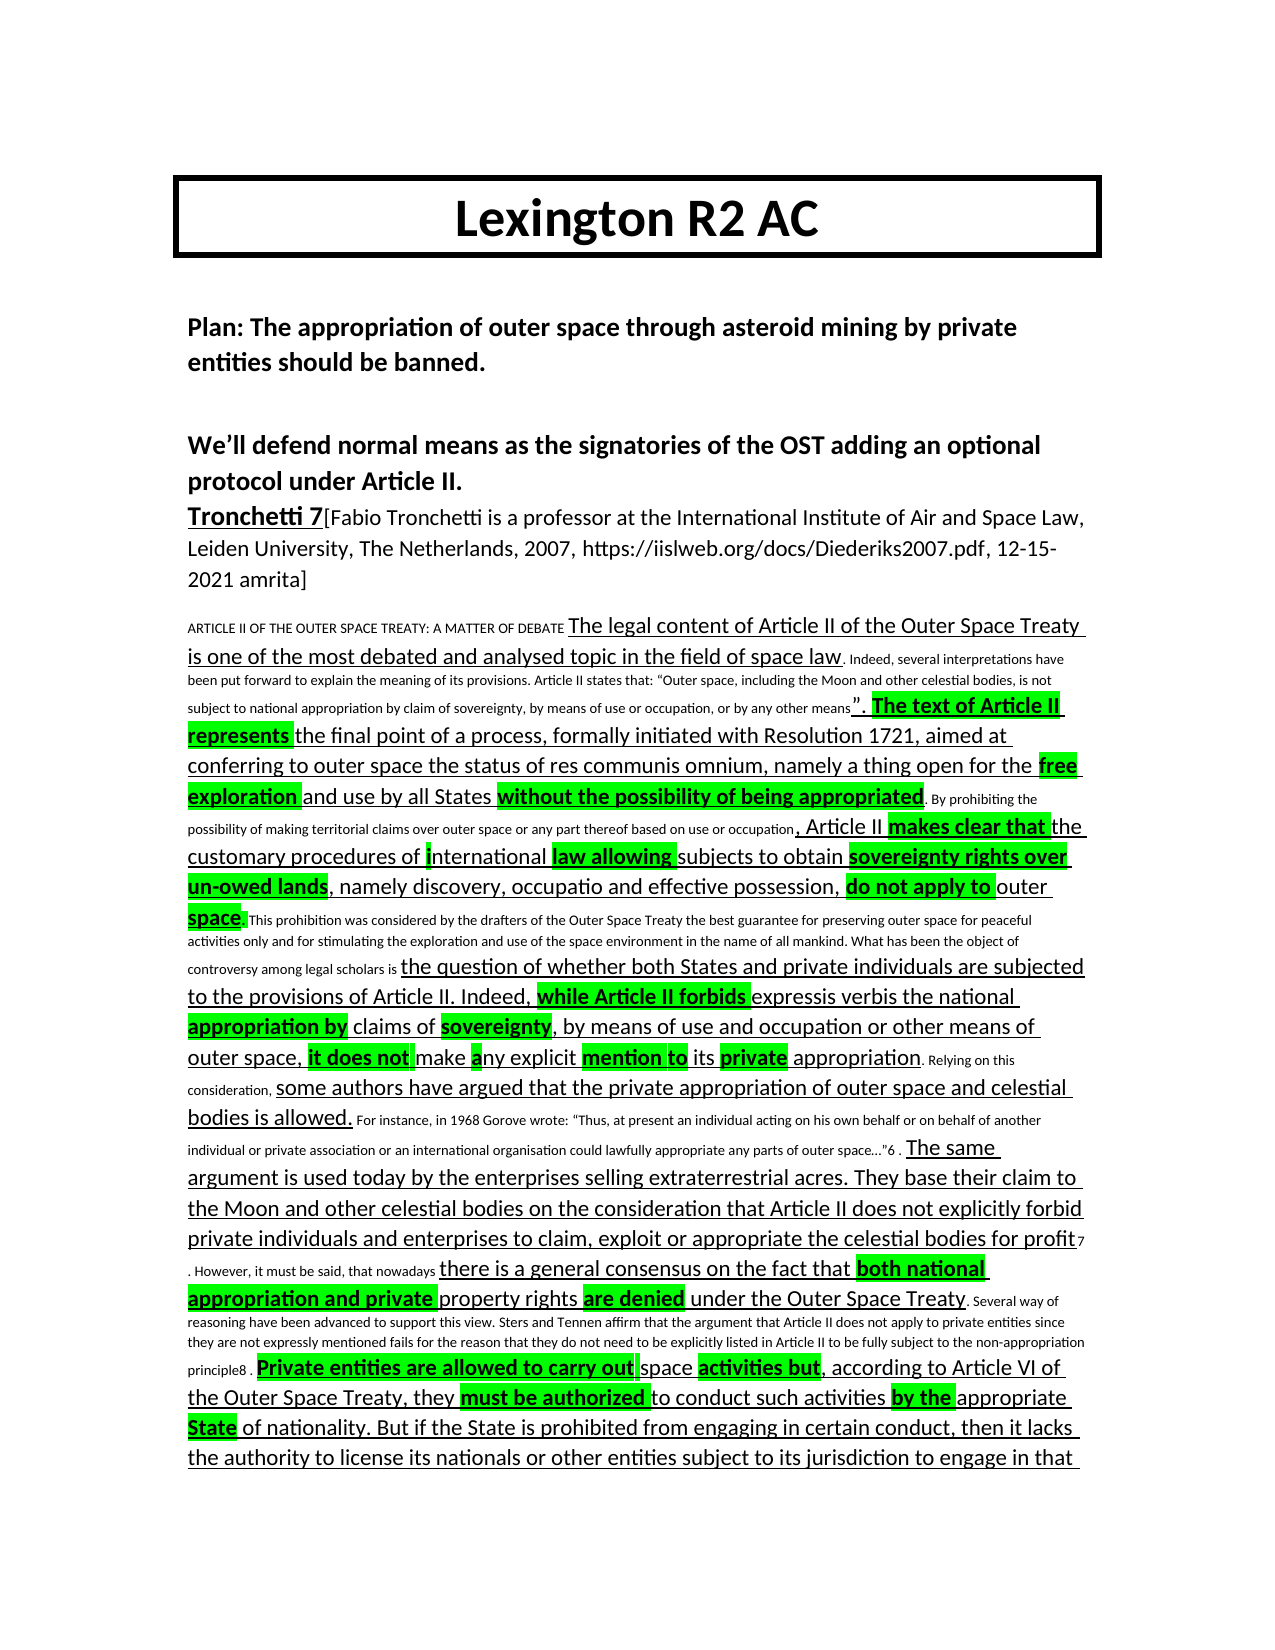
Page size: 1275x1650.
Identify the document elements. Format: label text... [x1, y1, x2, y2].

subtitle Plan: The appropriation of outer space through asteroid mining by private entities should be banned. [187, 310, 1087, 378]
text Tronchetti 7[Fabio Tronchetti is a professor at the International Institute of Air and Space Law, Leiden University, The Netherlands, 2007, https://iislweb.org/docs/Diederiks2007.pdf, 12-15-2021 amrita] [187, 499, 1087, 593]
subtitle Lexington R2 AC [179, 181, 1096, 252]
subtitle We’ll defend normal means as the signatories of the OST adding an optional protocol under Article II. [187, 428, 1087, 497]
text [187, 612, 1087, 1471]
